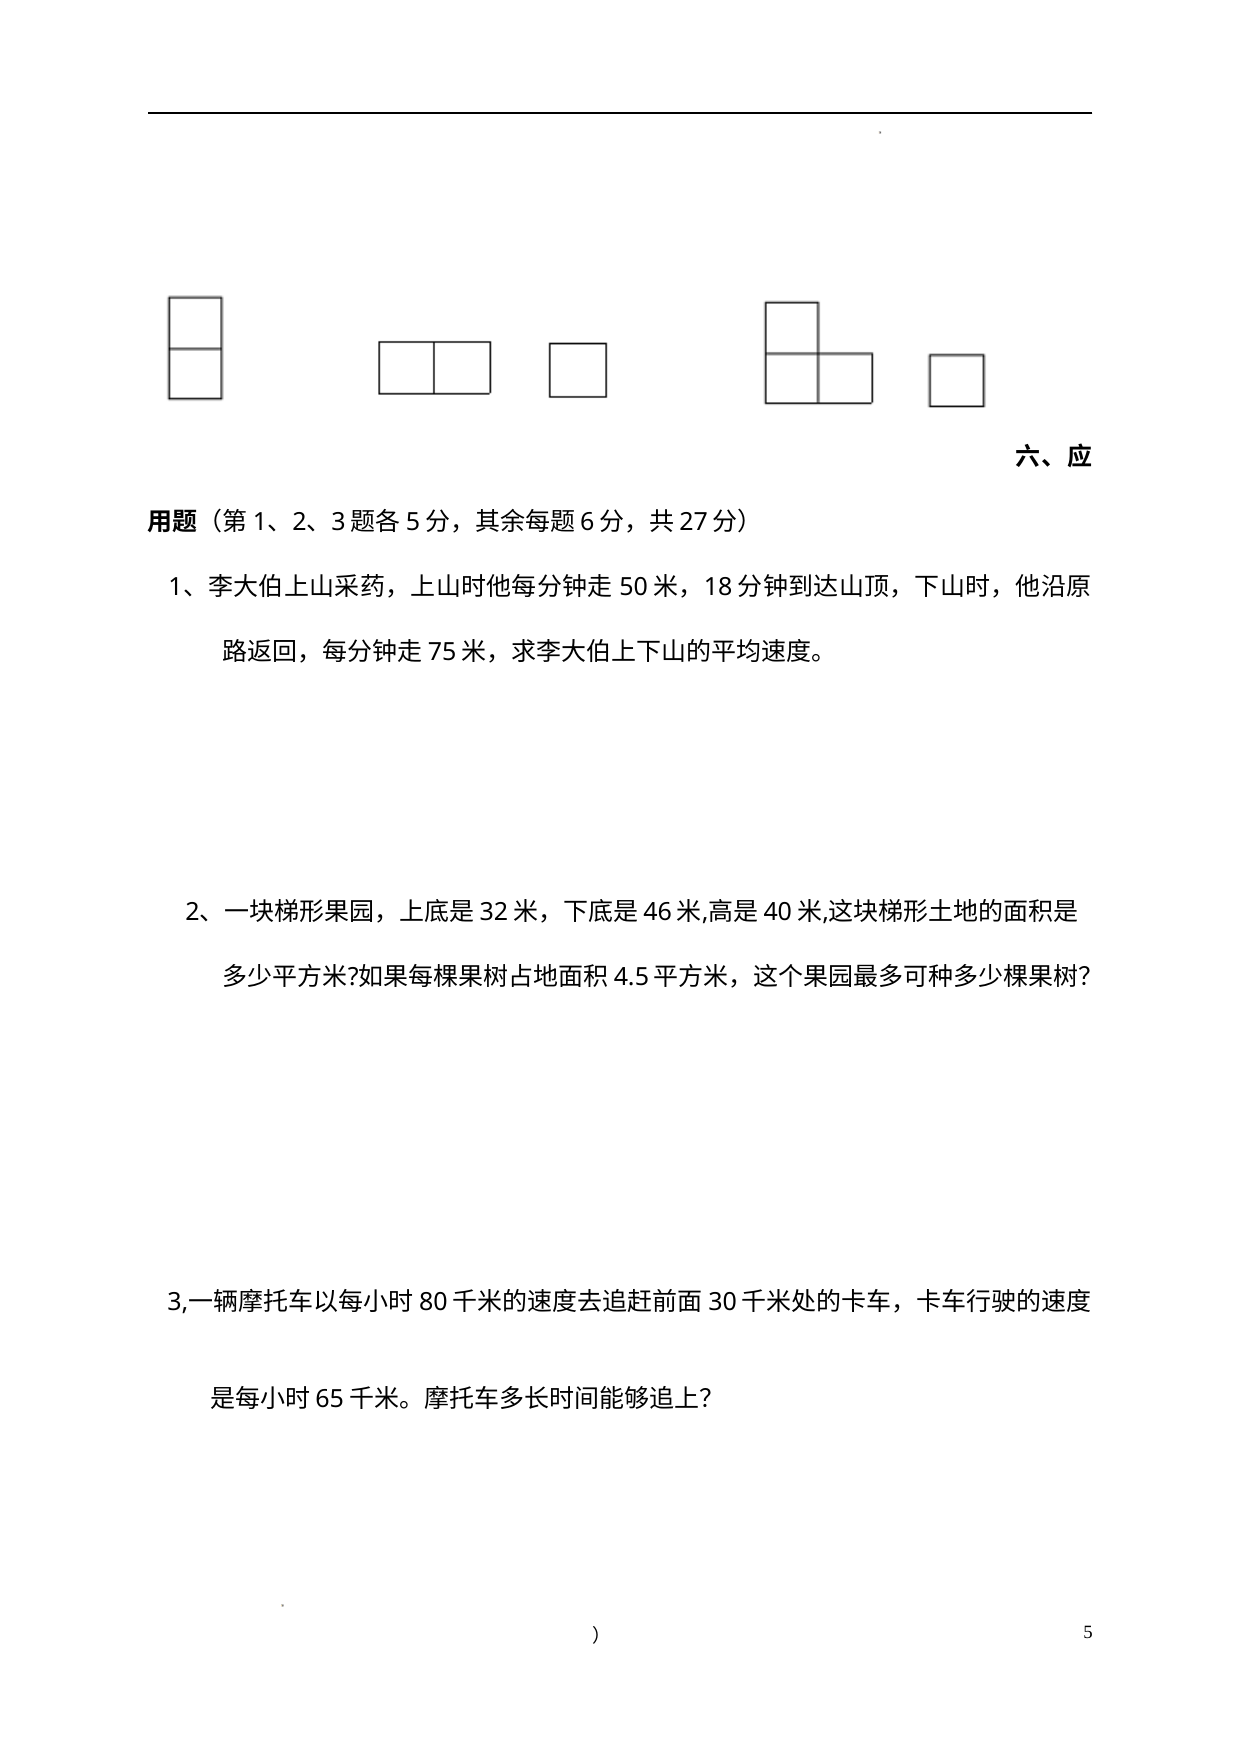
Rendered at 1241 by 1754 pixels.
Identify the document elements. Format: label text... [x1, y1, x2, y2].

text 1、李大伯上山采药，上山时他每分钟走50米，18分钟到达山顶，下山时，他沿原路返回，每分钟走75米，求李大伯上下山的平均速度。 [148, 552, 1092, 682]
picture [147, 252, 997, 442]
text 六、应用题（第1、2、3题各5分，其余每题6分，共27分） [148, 422, 1092, 552]
text 3,一辆摩托车以每小时80千米的速度去追赶前面30千米处的卡车，卡车行驶的速度是每小时65千米。摩托车多长时间能够追上？ [148, 1267, 1092, 1429]
text 2、一块梯形果园，上底是32米，下底是46米,高是40米,这块梯形土地的面积是多少平方米?如果每棵果树占地面积4.5平方米，这个果园最多可种多少棵果树？ [185, 877, 1092, 1007]
